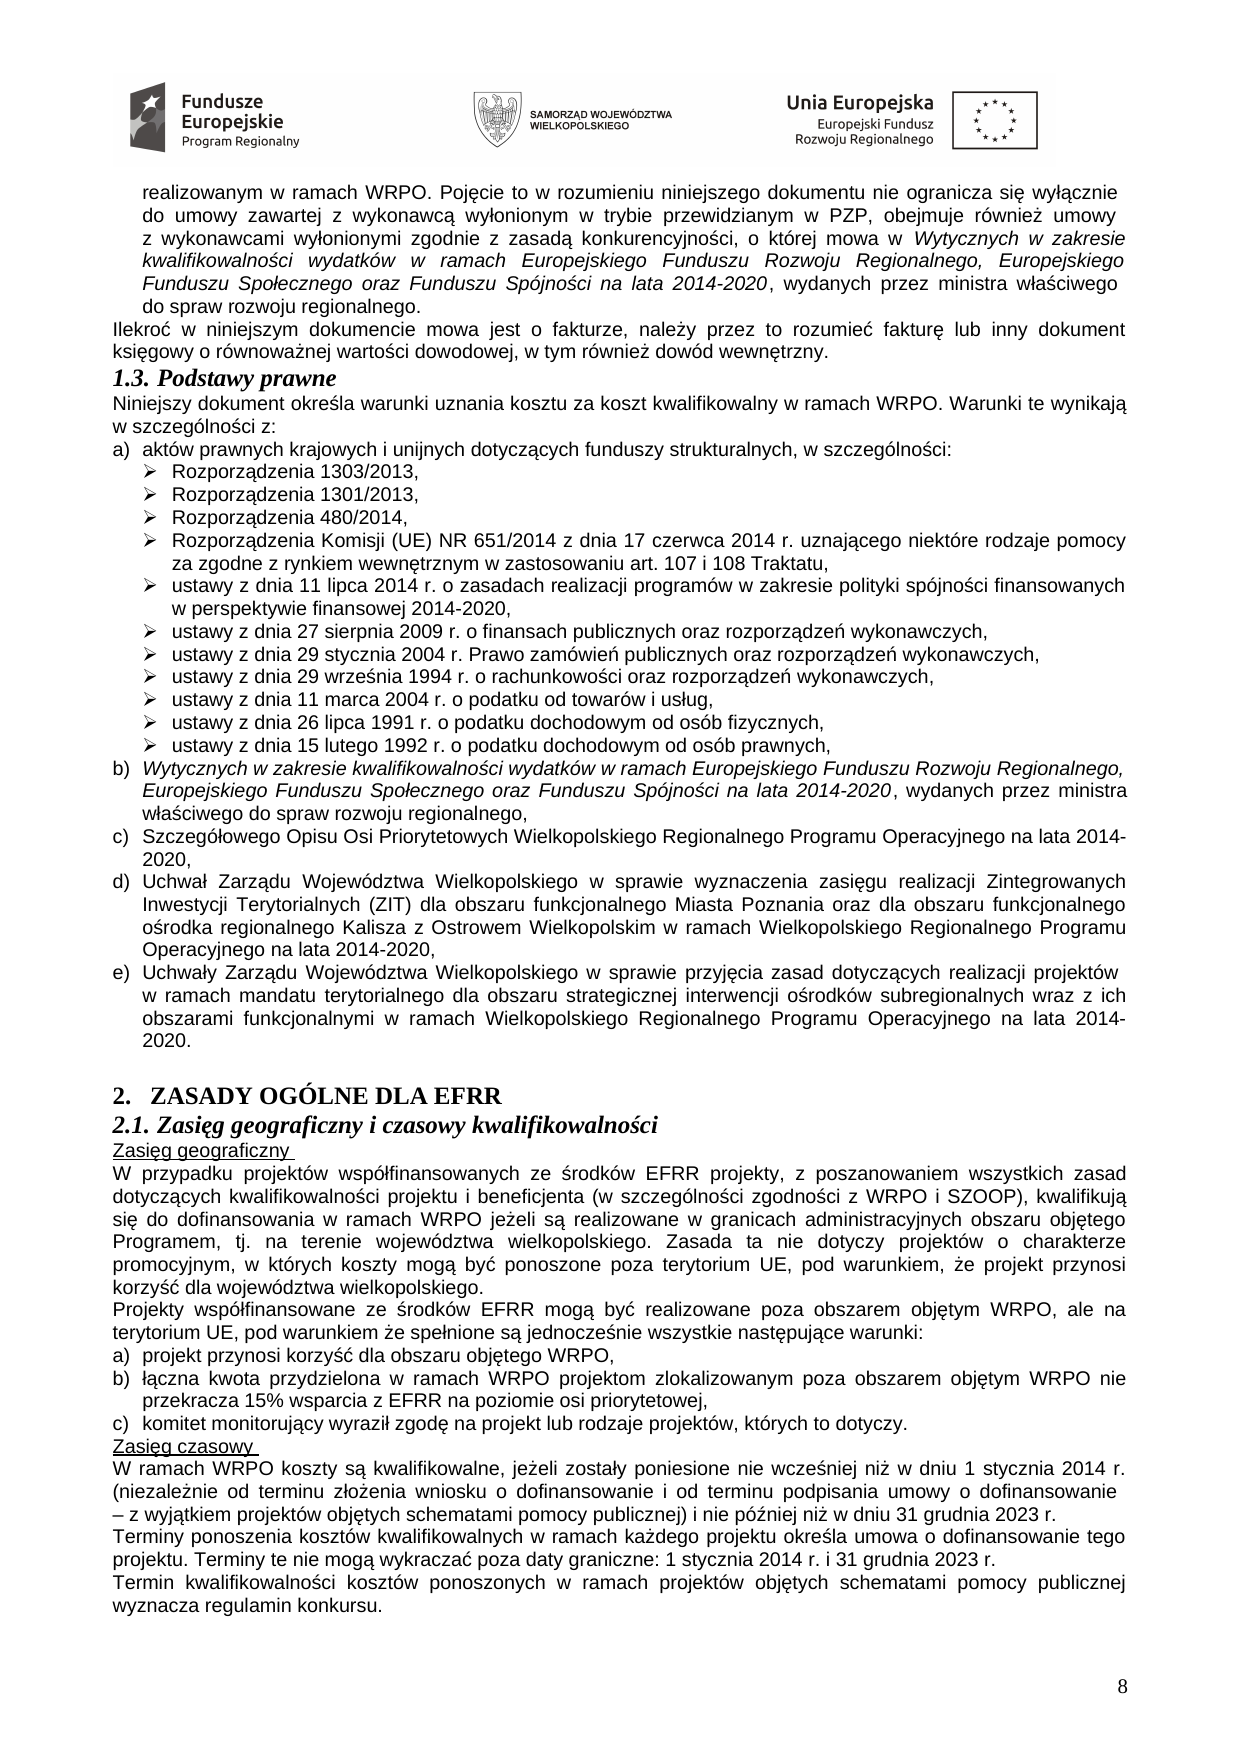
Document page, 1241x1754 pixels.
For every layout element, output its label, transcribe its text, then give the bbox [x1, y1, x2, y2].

text W przypadku projektów współfinansowanych ze środków EFRR projekty, z poszanowaniem wszystkich zasad dotyczących kwalifikowalności projektu i beneficjenta (w szczególności zgodności z WRPO i SZOOP), kwalifikują się do dofinansowania w ramach WRPO jeżeli są realizowane w granicach administracyjnych obszaru objętego Programem, tj. na terenie województwa wielkopolskiego. Zasada ta nie dotyczy projektów o charakterze promocyjnym, w których koszty mogą być ponoszone poza terytorium UE, pod warunkiem, że projekt przynosi korzyść dla województwa wielkopolskiego. [112, 1162, 1128, 1298]
list Szczegółowego Opisu Osi Priorytetowych Wielkopolskiego Regionalnego Programu Operacyjnego na lata 2014-2020, [112, 825, 1128, 870]
list Rozporządzenia 480/2014, [142, 506, 1128, 529]
list komitet monitorujący wyraził zgodę na projekt lub rodzaje projektów, których to dotyczy. [112, 1412, 1128, 1434]
list Rozporządzenia Komisji (UE) NR 651/2014 z dnia 17 czerwca 2014 r. uznającego niektóre rodzaje pomocy za zgodne z rynkiem wewnętrznym w zastosowaniu art. 107 i 108 Traktatu, [142, 529, 1128, 574]
text Ilekroć w niniejszym dokumencie mowa jest o fakturze, należy przez to rozumieć fakturę lub inny dokument księgowy o równoważnej wartości dowodowej, w tym również dowód wewnętrzny. [112, 317, 1128, 363]
list Rozporządzenia 1303/2013, [142, 460, 1128, 483]
list ustawy z dnia 29 września 1994 r. o rachunkowości oraz rozporządzeń wykonawczych, [142, 665, 1128, 688]
subtitle Zasięg geograficzny i czasowy kwalifikowalności [112, 1110, 1128, 1139]
list ustawy z dnia 26 lipca 1991 r. o podatku dochodowym od osób fizycznych, [142, 711, 1128, 734]
subtitle Podstawy prawne [112, 363, 1128, 392]
text Projekty współfinansowane ze środków EFRR mogą być realizowane poza obszarem objętym WRPO, ale na terytorium UE, pod warunkiem że spełnione są jednocześnie wszystkie następujące warunki: [112, 1298, 1128, 1344]
list ustawy z dnia 27 sierpnia 2009 r. o finansach publicznych oraz rozporządzeń wykonawczych, [142, 620, 1128, 642]
picture [112, 73, 1056, 167]
list aktów prawnych krajowych i unijnych dotyczących funduszy strukturalnych, w szczególności: [112, 437, 1128, 460]
list łączna kwota przydzielona w ramach WRPO projektom zlokalizowanym poza obszarem objętym WRPO nie przekracza 15% wsparcia z EFRR na poziomie osi priorytetowej, [112, 1366, 1128, 1412]
subtitle Zasady ogólne dla EFRR [112, 1081, 1128, 1110]
text Terminy ponoszenia kosztów kwalifikowalnych w ramach każdego projektu określa umowa o dofinansowanie tego projektu. Terminy te nie mogą wykraczać poza daty graniczne: 1 stycznia 2014 r. i 31 grudnia 2023 r. [112, 1525, 1128, 1571]
list Wytycznych w zakresie kwalifikowalności wydatków w ramach Europejskiego Funduszu Rozwoju Regionalnego, Europejskiego Funduszu Społecznego oraz Funduszu Spójności na lata 2014-2020, wydanych przez ministra właściwego do spraw rozwoju regionalnego, [112, 757, 1128, 825]
text Zasięg czasowy [112, 1434, 1128, 1457]
text Zasięg geograficzny [112, 1139, 1128, 1162]
list ustawy z dnia 15 lutego 1992 r. o podatku dochodowym od osób prawnych, [142, 734, 1128, 757]
list ustawy z dnia 11 lipca 2014 r. o zasadach realizacji programów w zakresie polityki spójności finansowanych w perspektywie finansowej 2014-2020, [142, 574, 1128, 620]
list Uchwał Zarządu Województwa Wielkopolskiego w sprawie wyznaczenia zasięgu realizacji Zintegrowanych Inwestycji Terytorialnych (ZIT) dla obszaru funkcjonalnego Miasta Poznania oraz dla obszaru funkcjonalnego ośrodka regionalnego Kalisza z Ostrowem Wielkopolskim w ramach Wielkopolskiego Regionalnego Programu Operacyjnego na lata 2014-2020, [112, 870, 1128, 961]
list ustawy z dnia 29 stycznia 2004 r. Prawo zamówień publicznych oraz rozporządzeń wykonawczych, [142, 642, 1128, 665]
text Niniejszy dokument określa warunki uznania kosztu za koszt kwalifikowalny w ramach WRPO. Warunki te wynikają w szczególności z: [112, 392, 1128, 437]
list Rozporządzenia 1301/2013, [142, 483, 1128, 506]
text Termin kwalifikowalności kosztów ponoszonych w ramach projektów objętych schematami pomocy publicznej wyznacza regulamin konkursu. [112, 1571, 1128, 1616]
text W ramach WRPO koszty są kwalifikowalne, jeżeli zostały poniesione nie wcześniej niż w dniu 1 stycznia 2014 r. (niezależnie od terminu złożenia wniosku o dofinansowanie i od terminu podpisania umowy o dofinansowanie – z wyjątkiem projektów objętych schematami pomocy publicznej) i nie później niż w dniu 31 grudnia 2023 r. [112, 1457, 1128, 1525]
list ustawy z dnia 11 marca 2004 r. o podatku od towarów i usług, [142, 688, 1128, 711]
list Uchwały Zarządu Województwa Wielkopolskiego w sprawie przyjęcia zasad dotyczących realizacji projektów w ramach mandatu terytorialnego dla obszaru strategicznej interwencji ośrodków subregionalnych wraz z ich obszarami funkcjonalnymi w ramach Wielkopolskiego Regionalnego Programu Operacyjnego na lata 2014-2020. [112, 961, 1128, 1052]
list projekt przynosi korzyść dla obszaru objętego WRPO, [112, 1344, 1128, 1366]
